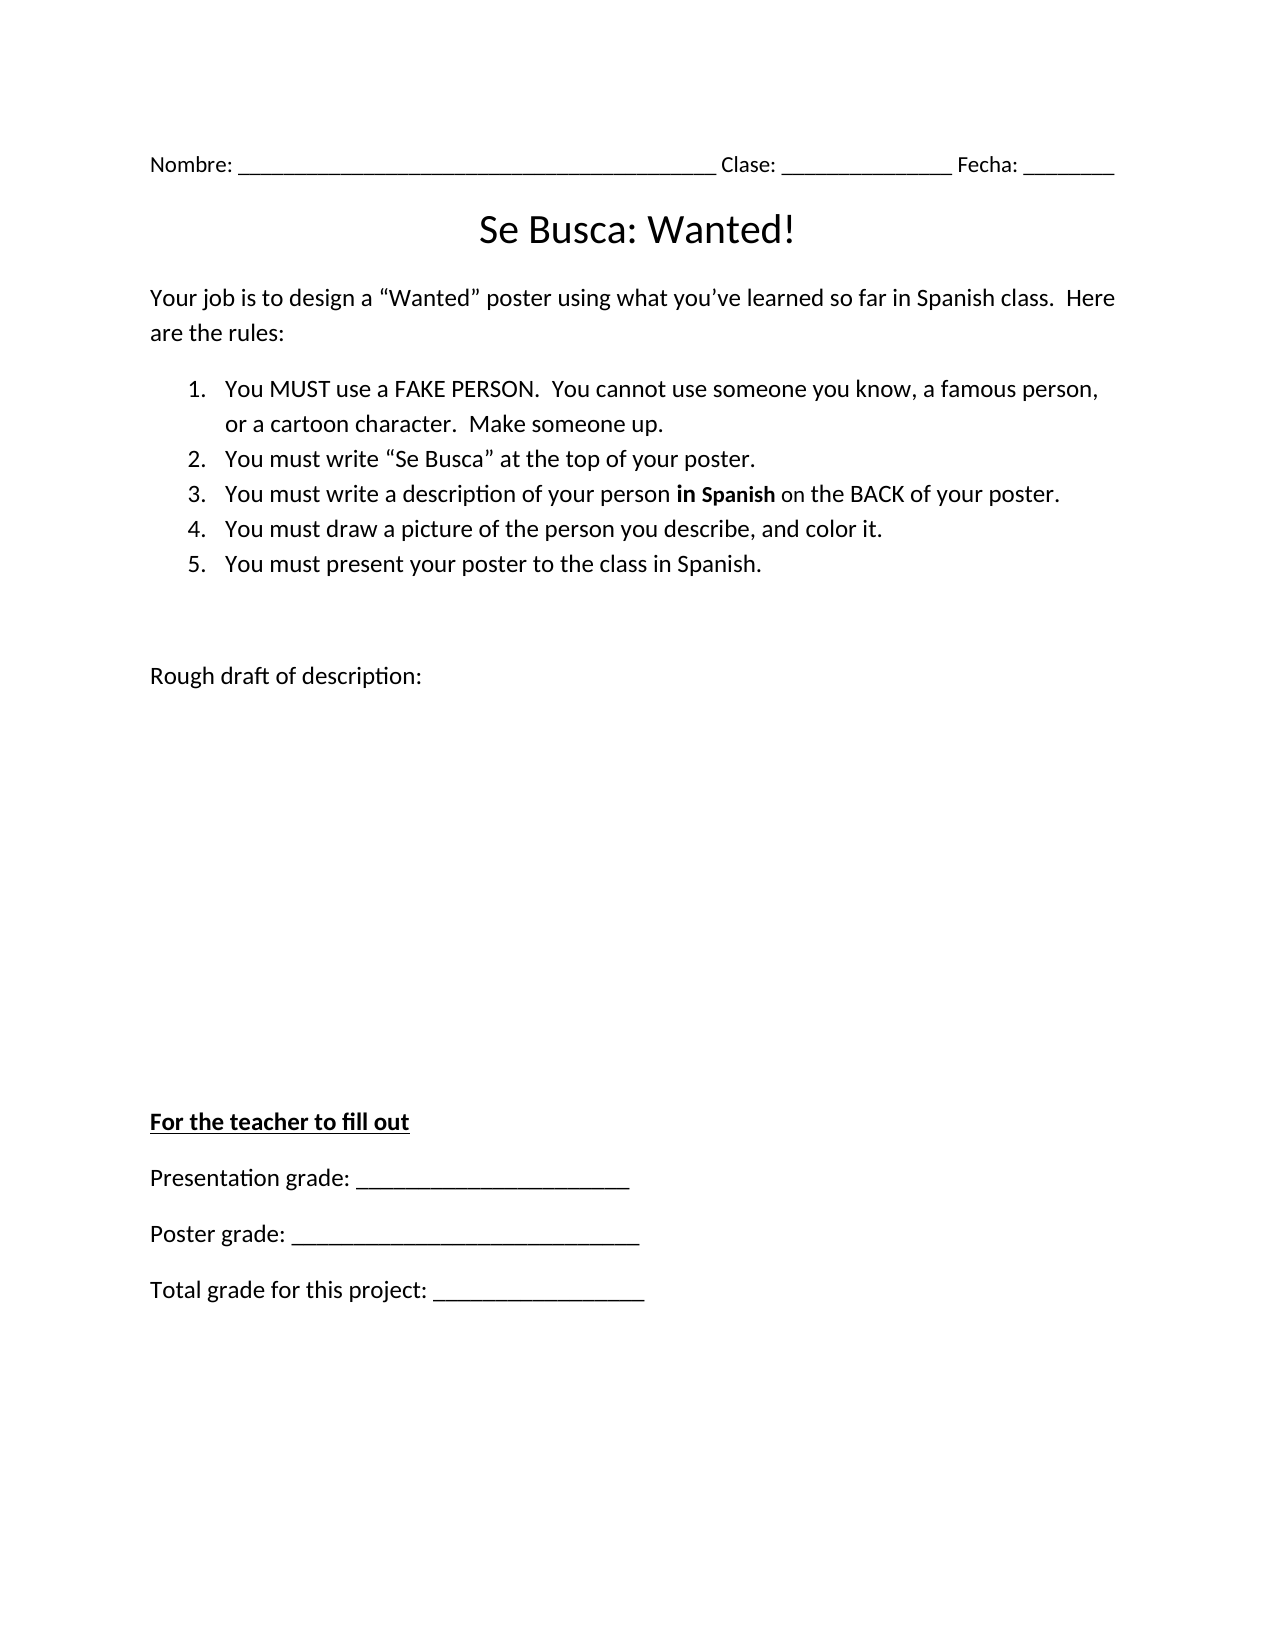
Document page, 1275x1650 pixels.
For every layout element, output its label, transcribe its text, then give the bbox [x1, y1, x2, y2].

text Your job is to design a “Wanted” poster using what you’ve learned so far in Spanish class. Here are the rules: [150, 282, 1125, 348]
list You must write “Se Busca” at the top of your poster. [187, 443, 1125, 474]
text Poster grade: ____________________________ [150, 1218, 1125, 1249]
text For the teacher to fill out [150, 1106, 1125, 1137]
text Se Busca: Wanted! [150, 203, 1125, 254]
list You must draw a picture of the person you describe, and color it. [187, 513, 1125, 544]
list You must present your poster to the class in Spanish. [187, 548, 1125, 579]
list You MUST use a FAKE PERSON. You cannot use someone you know, a famous person, or a cartoon character. Make someone up. [187, 373, 1125, 439]
list You must write a description of your person in Spanish on the BACK of your poster. [187, 478, 1125, 509]
text Nombre: __________________________________________ Clase: _______________ Fecha: ________ [150, 150, 1125, 178]
text Total grade for this project: _________________ [150, 1274, 1125, 1304]
text Presentation grade: ______________________ [150, 1162, 1125, 1193]
text Rough draft of description: [150, 660, 1125, 690]
